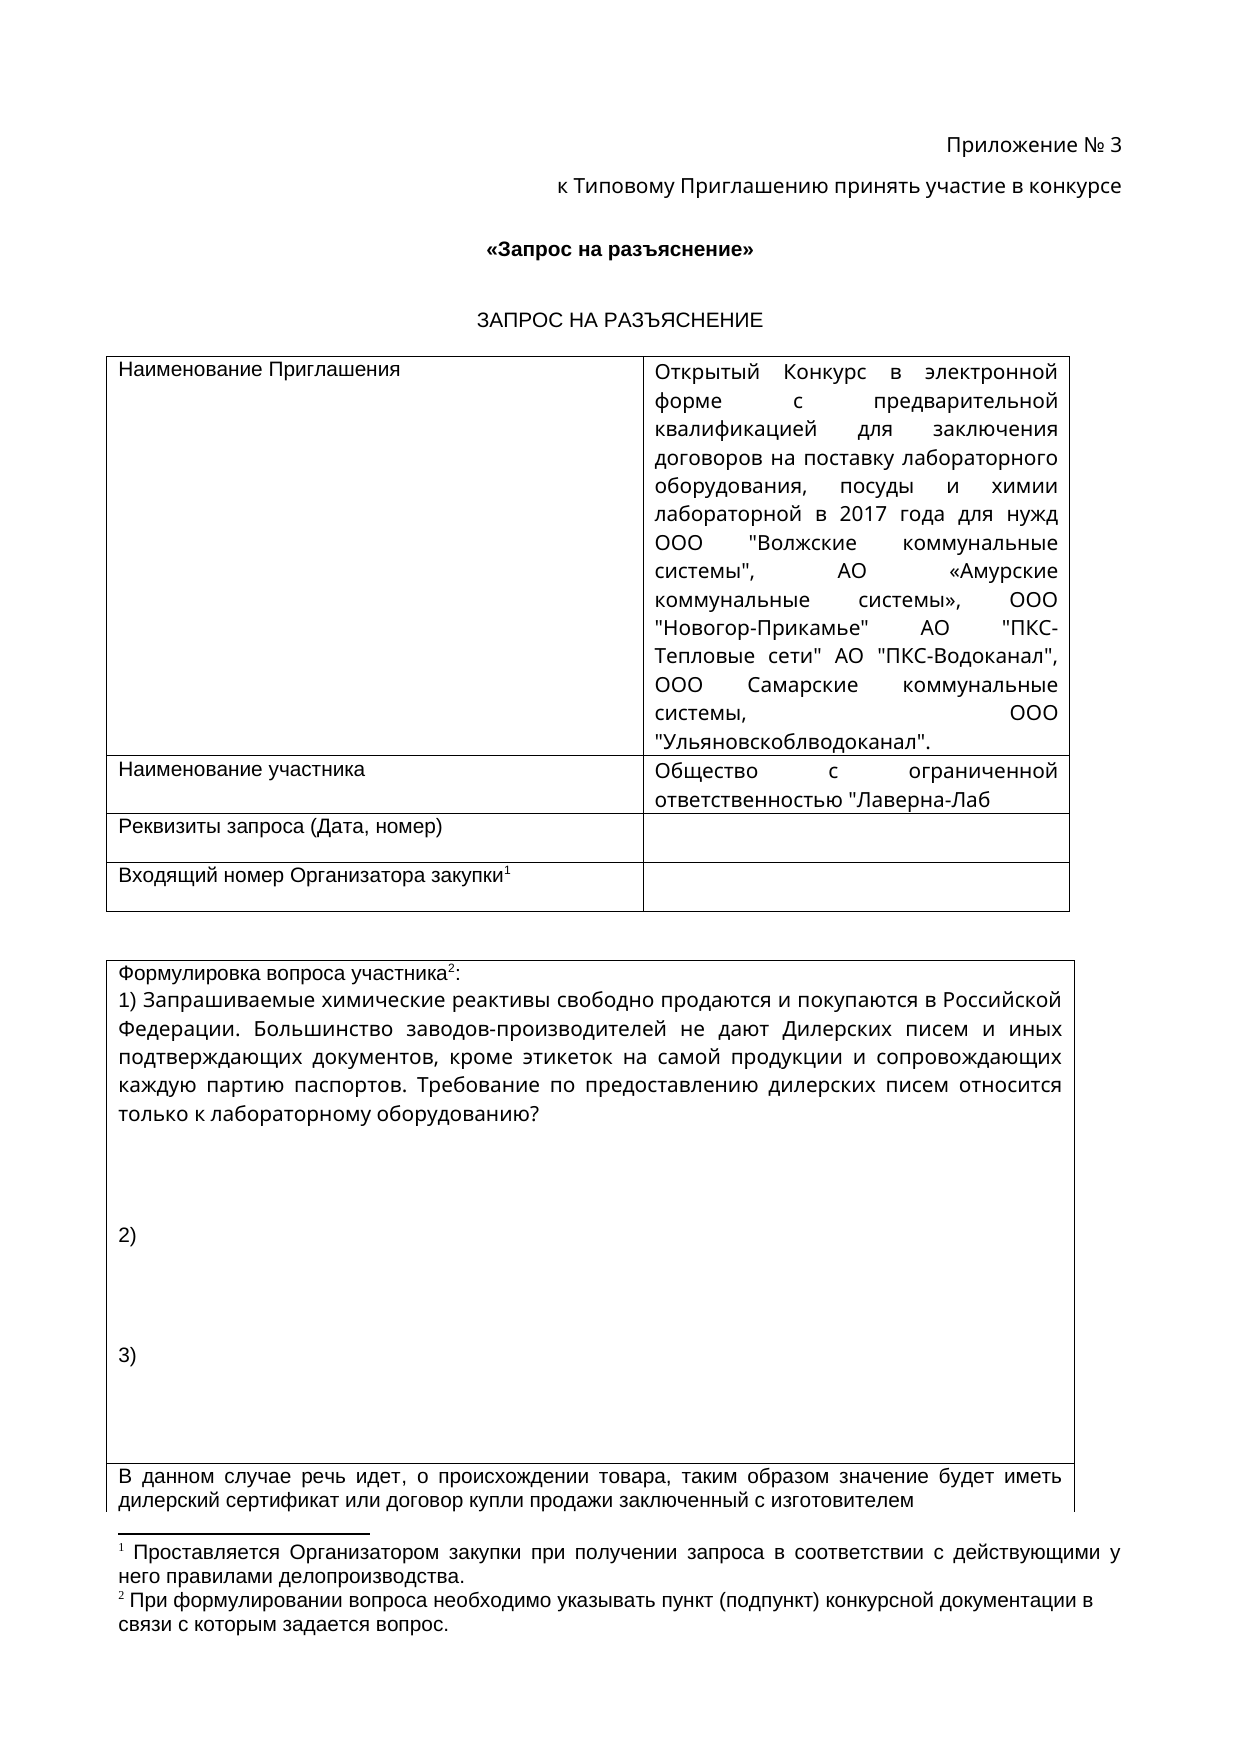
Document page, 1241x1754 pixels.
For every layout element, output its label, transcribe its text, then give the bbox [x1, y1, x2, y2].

table_header Формулировка вопроса участника: [107, 961, 1074, 985]
table_cell [644, 814, 1069, 862]
text «Запрос на разъяснение» [118, 236, 1122, 260]
table_header Открытый Конкурс в электронной форме с предварительной квалификацией для заключения договоров на поставку лабораторного оборудования, посуды и химии лабораторной в 2017 года для нужд ООО "Волжские коммунальные системы", АО «Амурские коммунальные системы», ООО "Новогор-Прикамье" АО "ПКС-Тепловые сети" АО "ПКС-Водоканал", ООО Самарские коммунальные системы, ООО "Ульяновскоблводоканал". [644, 357, 1069, 755]
table_cell [644, 863, 1069, 911]
table_cell Реквизиты запроса (Дата, номер) [107, 814, 643, 862]
table_cell Входящий номер Организатора закупки [107, 863, 643, 911]
text Приложение № 3 [118, 131, 1122, 159]
table_cell Наименование участника [107, 756, 643, 813]
text к Типовому Приглашению принять участие в конкурсе [118, 172, 1122, 200]
table_header Наименование Приглашения [107, 357, 643, 755]
text ЗАПРОС НА РАЗЪЯСНЕНИЕ [118, 308, 1122, 332]
table_cell В данном случае речь идет, о происхождении товара, таким образом значение будет иметь дилерский сертификат или договор купли продажи заключенный с изготовителем [107, 1464, 1074, 1512]
table_cell Общество с ограниченной ответственностью "Лаверна-Лаб [644, 756, 1069, 813]
table_cell 1) Запрашиваемые химические реактивы свободно продаются и покупаются в Российской Федерации. Большинство заводов-производителей не дают Дилерских писем и иных подтверждающих документов, кроме этикеток на самой продукции и сопровождающих каждую партию паспортов. Требование по предоставлению дилерских писем относится только к лабораторному оборудованию? 2) 3) [107, 985, 1074, 1463]
